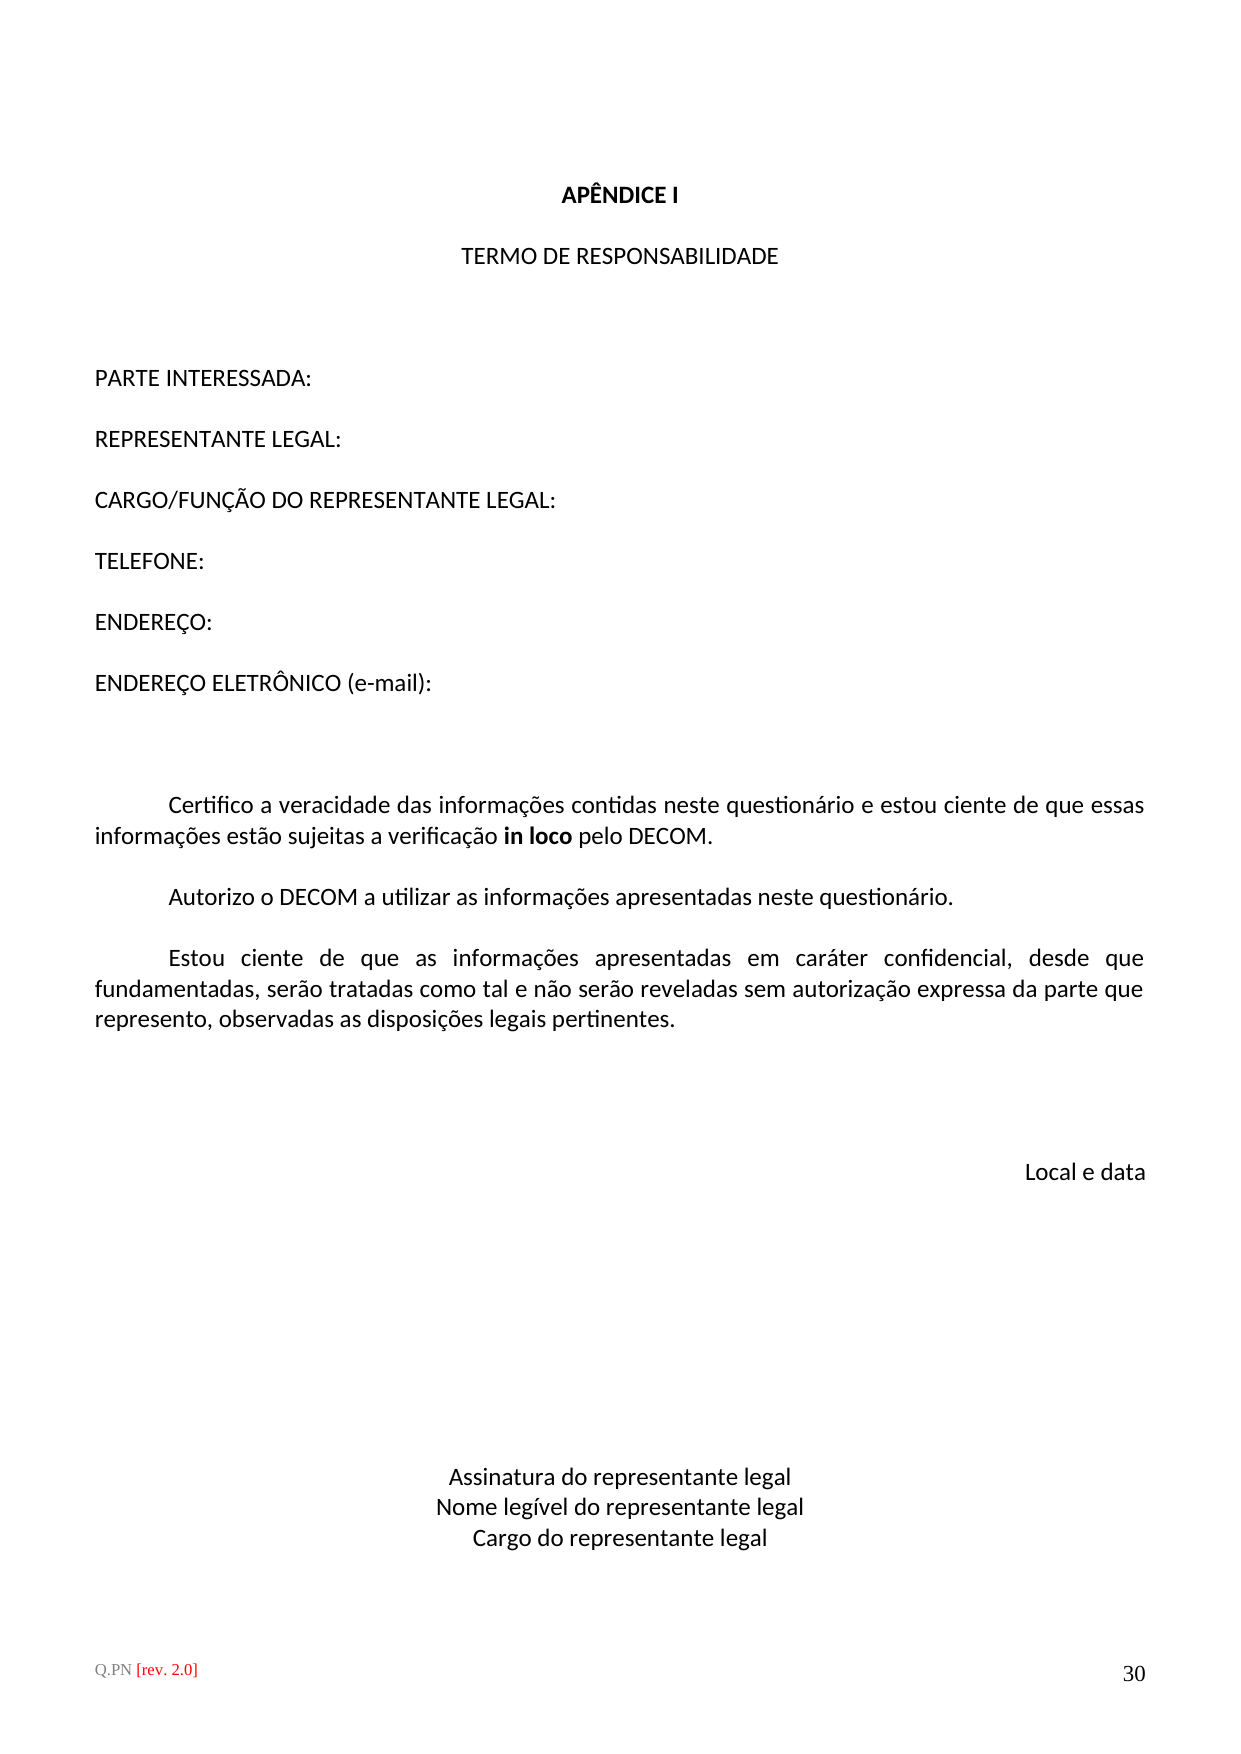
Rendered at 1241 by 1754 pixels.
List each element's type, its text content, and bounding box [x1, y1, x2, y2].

text TELEFONE: [94, 545, 1146, 576]
text Local e data [94, 1156, 1146, 1186]
text Autorizo o DECOM a utilizar as informações apresentadas neste questionário. [94, 881, 1146, 912]
text Estou ciente de que as informações apresentadas em caráter confidencial, desde que fundamentadas, serão tratadas como tal e não serão reveladas sem autorização expressa da parte que represento, observadas as disposições legais pertinentes. [94, 942, 1146, 1034]
text ENDEREÇO: [94, 606, 1146, 637]
text APÊNDICE I [94, 179, 1146, 210]
text REPRESENTANTE LEGAL: [94, 423, 1146, 454]
text PARTE INTERESSADA: [94, 362, 1146, 393]
text TERMO DE RESPONSABILIDADE [94, 240, 1146, 271]
text Nome legível do representante legal [94, 1492, 1146, 1522]
text Certifico a veracidade das informações contidas neste questionário e estou ciente de que essas informações estão sujeitas a verificação in loco pelo DECOM. [94, 789, 1146, 851]
text ENDEREÇO ELETRÔNICO (e-mail): [94, 667, 1146, 698]
text Cargo do representante legal [94, 1522, 1146, 1553]
text Assinatura do representante legal [94, 1461, 1146, 1492]
text CARGO/FUNÇÃO DO REPRESENTANTE LEGAL: [94, 484, 1146, 515]
